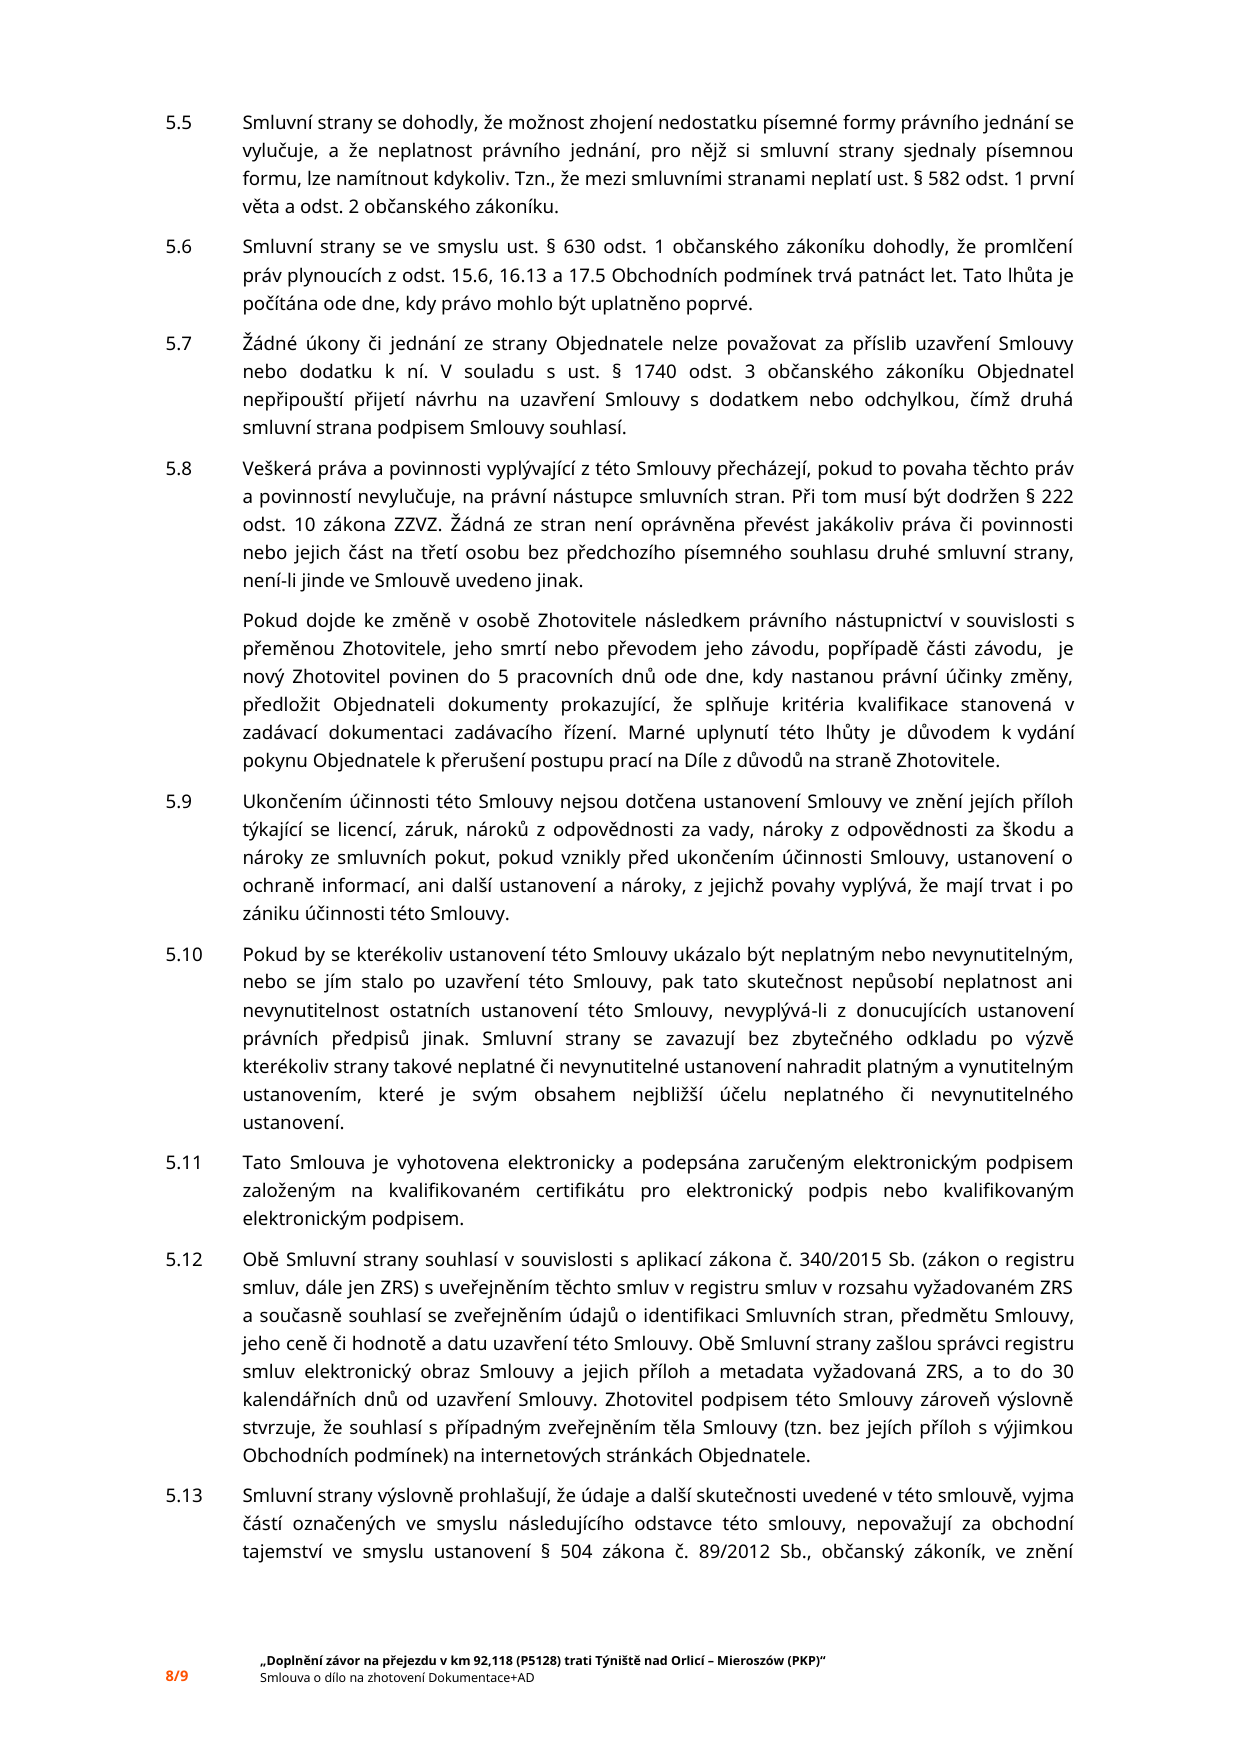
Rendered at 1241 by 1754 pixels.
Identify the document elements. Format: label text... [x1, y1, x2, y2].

list Pokud dojde ke změně v osobě Zhotovitele následkem právního nástupnictví v souvislosti s přeměnou Zhotovitele, jeho smrtí nebo převodem jeho závodu, popřípadě části závodu, je nový Zhotovitel povinen do 5 pracovních dnů ode dne, kdy nastanou právní účinky změny, předložit Objednateli dokumenty prokazující, že splňuje kritéria kvalifikace stanovená v zadávací dokumentaci zadávacího řízení. Marné uplynutí této lhůty je důvodem k vydání pokynu Objednatele k přerušení postupu prací na Díle z důvodů na straně Zhotovitele. [242, 608, 1075, 773]
text Obě Smluvní strany souhlasí v souvislosti s aplikací zákona č. 340/2015 Sb. (zákon o registru smluv, dále jen ZRS) s uveřejněním těchto smluv v registru smluv v rozsahu vyžadovaném ZRS a současně souhlasí se zveřejněním údajů o identifikaci Smluvních stran, předmětu Smlouvy, jeho ceně či hodnotě a datu uzavření této Smlouvy. Obě Smluvní strany zašlou správci registru smluv elektronický obraz Smlouvy a jejich příloh a metadata vyžadovaná ZRS, a to do 30 kalendářních dnů od uzavření Smlouvy. Zhotovitel podpisem této Smlouvy zároveň výslovně stvrzuje, že souhlasí s případným zveřejněním těla Smlouvy (tzn. bez jejích příloh s výjimkou Obchodních podmínek) na internetových stránkách Objednatele. [165, 1246, 1075, 1468]
text Veškerá práva a povinnosti vyplývající z této Smlouvy přecházejí, pokud to povaha těchto práv a povinností nevylučuje, na právní nástupce smluvních stran. Při tom musí být dodržen § 222 odst. 10 zákona ZZVZ. Žádná ze stran není oprávněna převést jakákoliv práva či povinnosti nebo jejich část na třetí osobu bez předchozího písemného souhlasu druhé smluvní strany, není-li jinde ve Smlouvě uvedeno jinak. [165, 455, 1075, 593]
text Ukončením účinnosti této Smlouvy nejsou dotčena ustanovení Smlouvy ve znění jejích příloh týkající se licencí, záruk, nároků z odpovědnosti za vady, nároky z odpovědnosti za škodu a nároky ze smluvních pokut, pokud vznikly před ukončením účinnosti Smlouvy, ustanovení o ochraně informací, ani další ustanovení a nároky, z jejichž povahy vyplývá, že mají trvat i po zániku účinnosti této Smlouvy. [165, 788, 1075, 926]
text Smluvní strany se ve smyslu ust. § 630 odst. 1 občanského zákoníku dohodly, že promlčení práv plynoucích z odst. 15.6, 16.13 a 17.5 Obchodních podmínek trvá patnáct let. Tato lhůta je počítána ode dne, kdy právo mohlo být uplatněno poprvé. [165, 234, 1075, 315]
text Tato Smlouva je vyhotovena elektronicky a podepsána zaručeným elektronickým podpisem založeným na kvalifikovaném certifikátu pro elektronický podpis nebo kvalifikovaným elektronickým podpisem. [165, 1149, 1075, 1231]
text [165, 1483, 1075, 1564]
text Smluvní strany se dohodly, že možnost zhojení nedostatku písemné formy právního jednání se vylučuje, a že neplatnost právního jednání, pro nějž si smluvní strany sjednaly písemnou formu, lze namítnout kdykoliv. Tzn., že mezi smluvními stranami neplatí ust. § 582 odst. 1 první věta a odst. 2 občanského zákoníku. [165, 109, 1075, 219]
text Pokud by se kterékoliv ustanovení této Smlouvy ukázalo být neplatným nebo nevynutitelným, nebo se jím stalo po uzavření této Smlouvy, pak tato skutečnost nepůsobí neplatnost ani nevynutitelnost ostatních ustanovení této Smlouvy, nevyplývá-li z donucujících ustanovení právních předpisů jinak. Smluvní strany se zavazují bez zbytečného odkladu po výzvě kterékoliv strany takové neplatné či nevynutitelné ustanovení nahradit platným a vynutitelným ustanovením, které je svým obsahem nejbližší účelu neplatného či nevynutitelného ustanovení. [165, 941, 1075, 1134]
text Žádné úkony či jednání ze strany Objednatele nelze považovat za příslib uzavření Smlouvy nebo dodatku k ní. V souladu s ust. § 1740 odst. 3 občanského zákoníku Objednatel nepřipouští přijetí návrhu na uzavření Smlouvy s dodatkem nebo odchylkou, čímž druhá smluvní strana podpisem Smlouvy souhlasí. [165, 330, 1075, 440]
